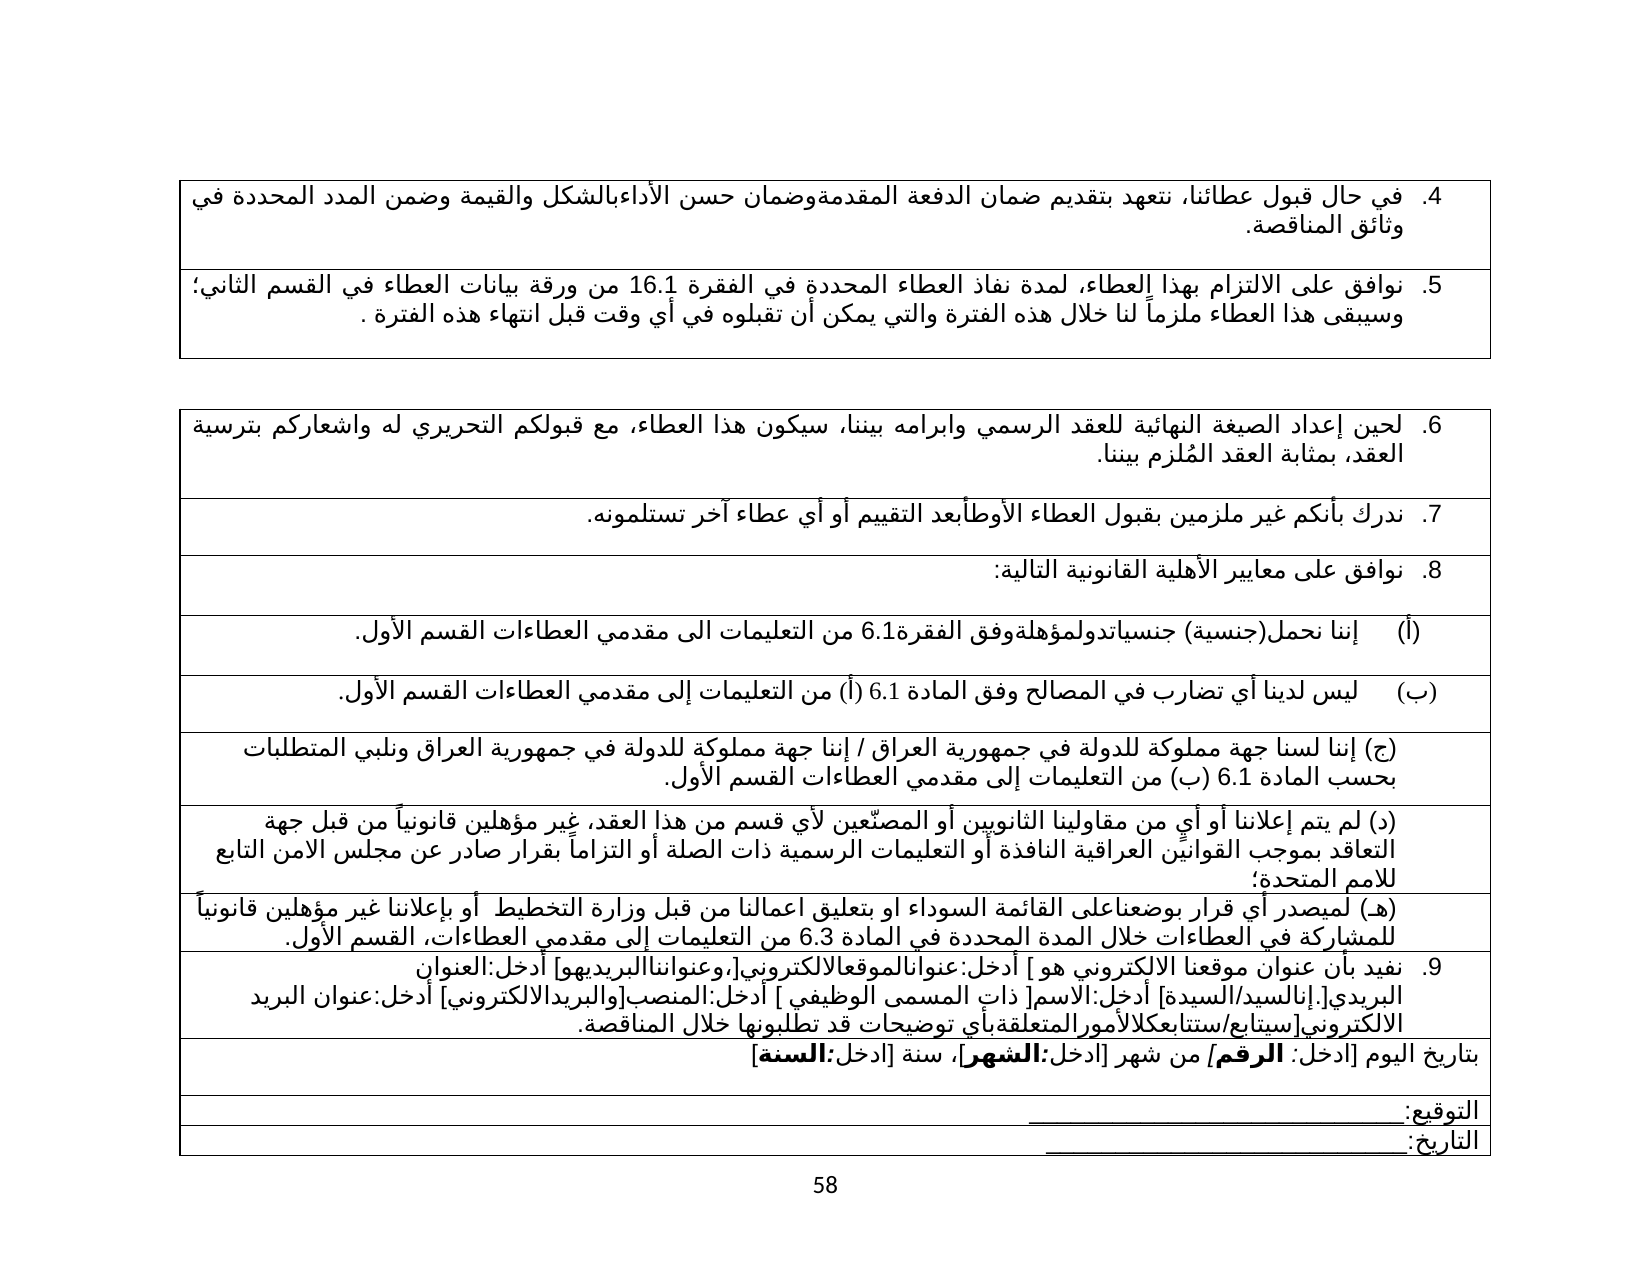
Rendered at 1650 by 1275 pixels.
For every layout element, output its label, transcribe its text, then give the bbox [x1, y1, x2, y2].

table_cell التوقيع:___________________________ [181, 1096, 1490, 1125]
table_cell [181, 1126, 1490, 1154]
table_cell بتاريخ اليوم [ادخل: الرقم] من شهر [ادخل:الشهر]، سنة [ادخل:السنة] [181, 1039, 1490, 1095]
table_cell (ج) إننا لسنا جهة مملوكة للدولة في جمهورية العراق / إننا جهة مملوكة للدولة في جمهورية العراق ونلبي المتطلبات بحسب المادة 6.1 (ب) من التعليمات إلى مقدمي العطاءات القسم الأول. [181, 733, 1490, 805]
table_cell (هـ) لميصدر أي قرار بوضعناعلى القائمة السوداء او بتعليق اعمالنا من قبل وزارة التخطيط أو بإعلاننا غير مؤهلين قانونياً للمشاركة في العطاءات خلال المدة المحددة في المادة 6.3 من التعليمات إلى مقدمي العطاءات، القسم الأول. [181, 894, 1490, 951]
table_cell ليس لدينا أي تضارب في المصالح وفق المادة 6.1 (أ) من التعليمات إلى مقدمي العطاءات القسم الأول. [181, 676, 1490, 732]
table_cell نفيد بأن عنوان موقعنا الالكتروني هو ] أدخل:عنوانالموقعالالكتروني[،وعنوانناالبريديهو] أدخل:العنوان البريدي[.إنالسيد/السيدة] أدخل:الاسم[ ذات المسمى الوظيفي ] أدخل:المنصب[والبريدالالكتروني] أدخل:عنوان البريد الالكتروني[سيتابع/ستتابعكلالأمورالمتعلقةبأي توضيحات قد تطلبونها خلال المناقصة. [181, 952, 1490, 1038]
table_cell في حال قبول عطائنا، نتعهد بتقديم ضمان الدفعة المقدمةوضمان حسن الأداءبالشكل والقيمة وضمن المدد المحددة في وثائق المناقصة. [181, 181, 1490, 269]
table_cell (د) لم يتم إعلاننا أو أيٍ من مقاولينا الثانويين أو المصنّعين لأي قسم من هذا العقد، غير مؤهلين قانونياً من قبل جهة التعاقد بموجب القوانين العراقية النافذة أو التعليمات الرسمية ذات الصلة أو التزاماً بقرار صادر عن مجلس الامن التابع للامم المتحدة؛ [181, 806, 1490, 892]
table_cell ندرك بأنكم غير ملزمين بقبول العطاء الأوطأبعد التقييم أو أي عطاء آخر تستلمونه. [181, 499, 1490, 554]
table_cell نوافق على معايير الأهلية القانونية التالية: [181, 556, 1490, 615]
table_header لحين إعداد الصيغة النهائية للعقد الرسمي وابرامه بيننا، سيكون هذا العطاء، مع قبولكم التحريري له واشعاركم بترسية العقد، بمثابة العقد المُلزم بيننا. [181, 410, 1490, 498]
table_cell نوافق على الالتزام بهذا العطاء، لمدة نفاذ العطاء المحددة في الفقرة 16.1 من ورقة بيانات العطاء في القسم الثاني؛ وسيبقى هذا العطاء ملزماً لنا خلال هذه الفترة والتي يمكن أن تقبلوه في أي وقت قبل انتهاء هذه الفترة . [181, 270, 1490, 358]
table_cell إننا نحمل(جنسية) جنسياتدولمؤهلةوفق الفقرة6.1 من التعليمات الى مقدمي العطاءات القسم الأول. [181, 616, 1490, 675]
